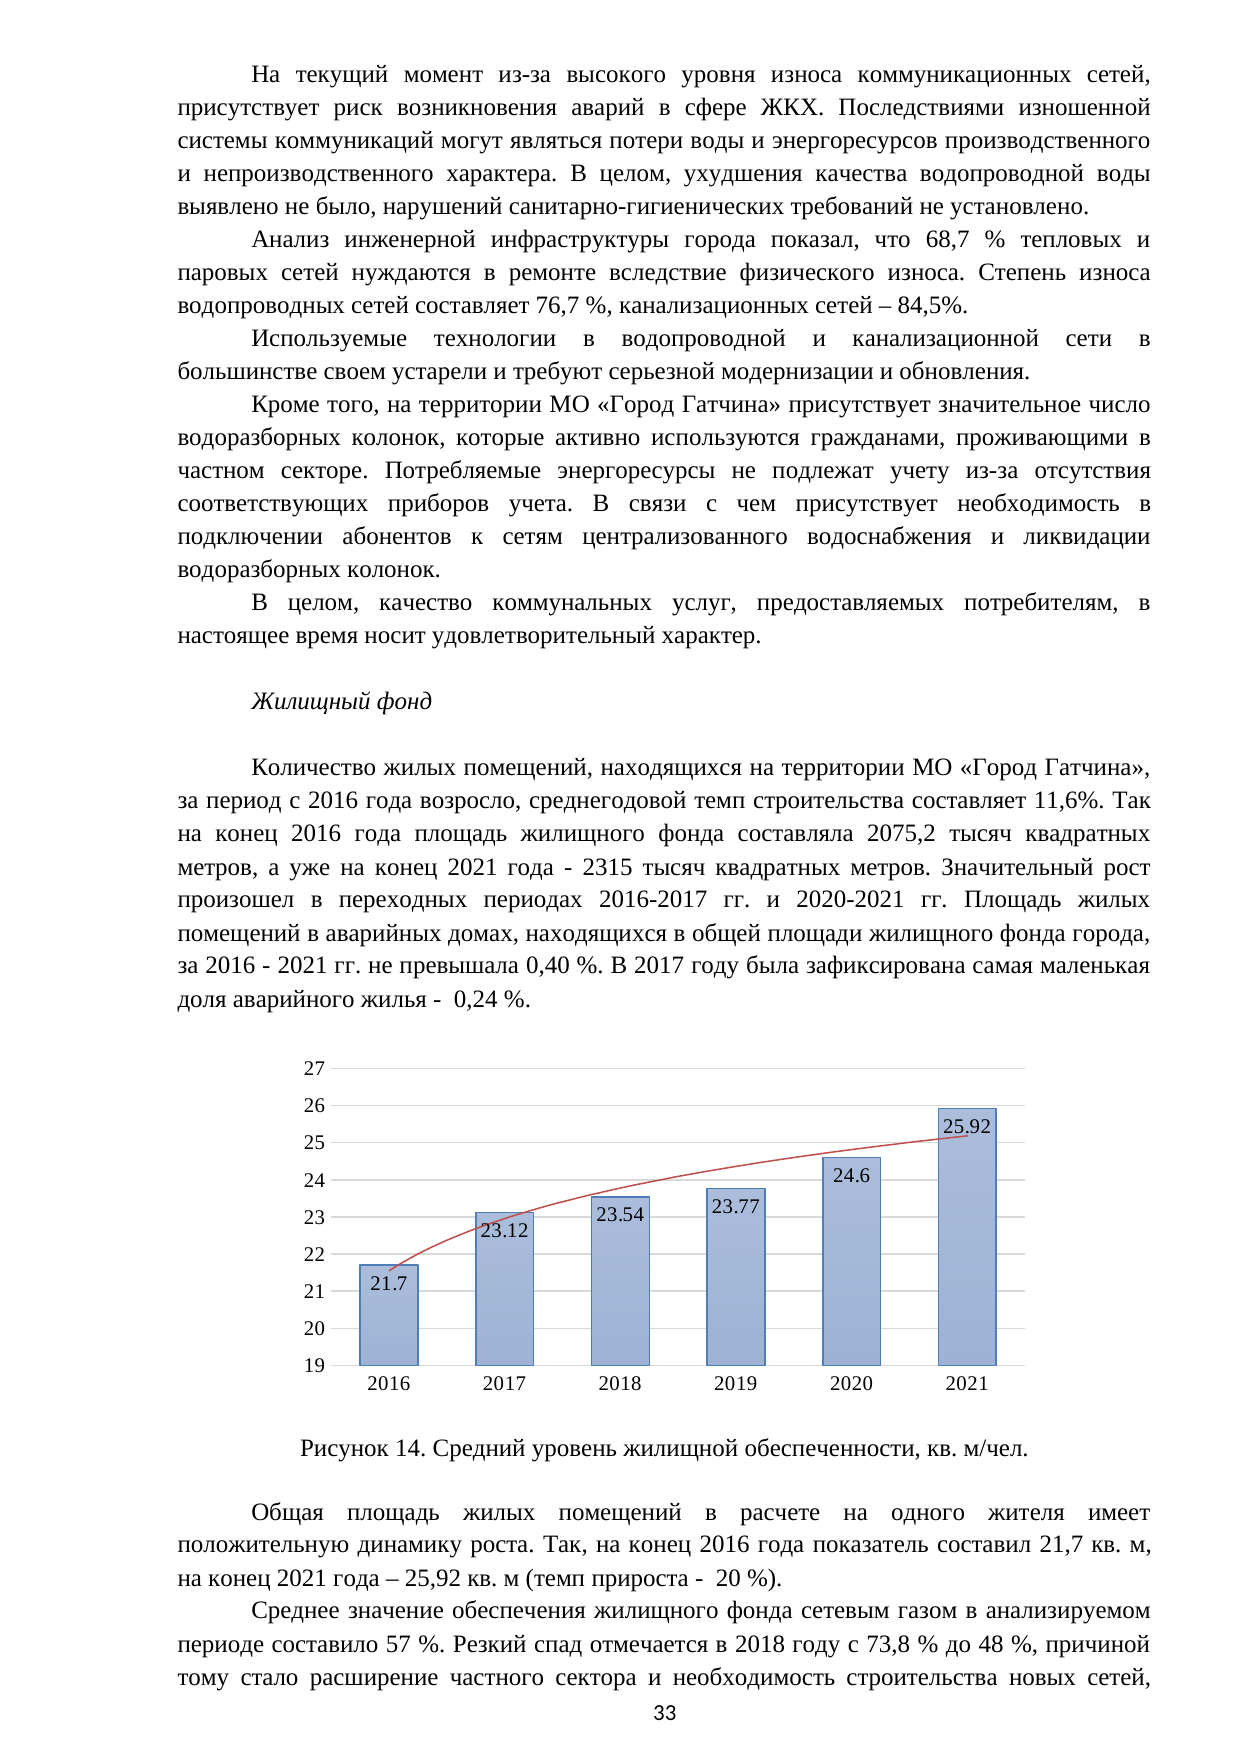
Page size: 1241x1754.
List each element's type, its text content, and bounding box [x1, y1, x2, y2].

text Общая площадь жилых помещений в расчете на одного жителя имеет положительную динамику роста. Так, на конец 2016 года показатель составил 21,7 кв. м, на конец 2021 года – 25,92 кв. м (темп прироста - 20 %). [177, 1497, 1152, 1591]
text Анализ инженерной инфраструктуры города показал, что 68,7 % тепловых и паровых сетей нуждаются в ремонте вследствие физического износа. Степень износа водопроводных сетей составляет 76,7 %, канализационных сетей – 84,5%. [177, 224, 1152, 319]
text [177, 1596, 1152, 1690]
text На текущий момент из-за высокого уровня износа коммуникационных сетей, присутствует риск возникновения аварий в сфере ЖКХ. Последствиями изношенной системы коммуникаций могут являться потери воды и энергоресурсов производственного и непроизводственного характера. В целом, ухудшения качества водопроводной воды выявлено не было, нарушений санитарно-гигиенических требований не установлено. [177, 59, 1152, 220]
text Кроме того, на территории МО «Город Гатчина» присутствует значительное число водоразборных колонок, которые активно используются гражданами, проживающими в частном секторе. Потребляемые энергоресурсы не подлежат учету из-за отсутствия соответствующих приборов учета. В связи с чем присутствует необходимость в подключении абонентов к сетям централизованного водоснабжения и ликвидации водоразборных колонок. [177, 389, 1152, 583]
text Используемые технологии в водопроводной и канализационной сети в большинстве своем устарели и требуют серьезной модернизации и обновления. [177, 323, 1152, 385]
text Количество жилых помещений, находящихся на территории МО «Город Гатчина», за период с 2016 года возросло, среднегодовой темп строительства составляет 11,6%. Так на конец 2016 года площадь жилищного фонда составляла 2075,2 тысяч квадратных метров, а уже на конец 2021 года - 2315 тысяч квадратных метров. Значительный рост произошел в переходных периодах 2016-2017 гг. и 2020-2021 гг. Площадь жилых помещений в аварийных домах, находящихся в общей площади жилищного фонда города, за 2016 - 2021 гг. не превышала 0,40 %. В 2017 году была зафиксирована самая маленькая доля аварийного жилья - 0,24 %. [177, 752, 1152, 1012]
text Рисунок 14. Средний уровень жилищной обеспеченности, кв. м/чел. [177, 1433, 1152, 1461]
text В целом, качество коммунальных услуг, предоставляемых потребителям, в настоящее время носит удовлетворительный характер. [177, 587, 1152, 649]
text Жилищный фонд [177, 686, 1152, 715]
